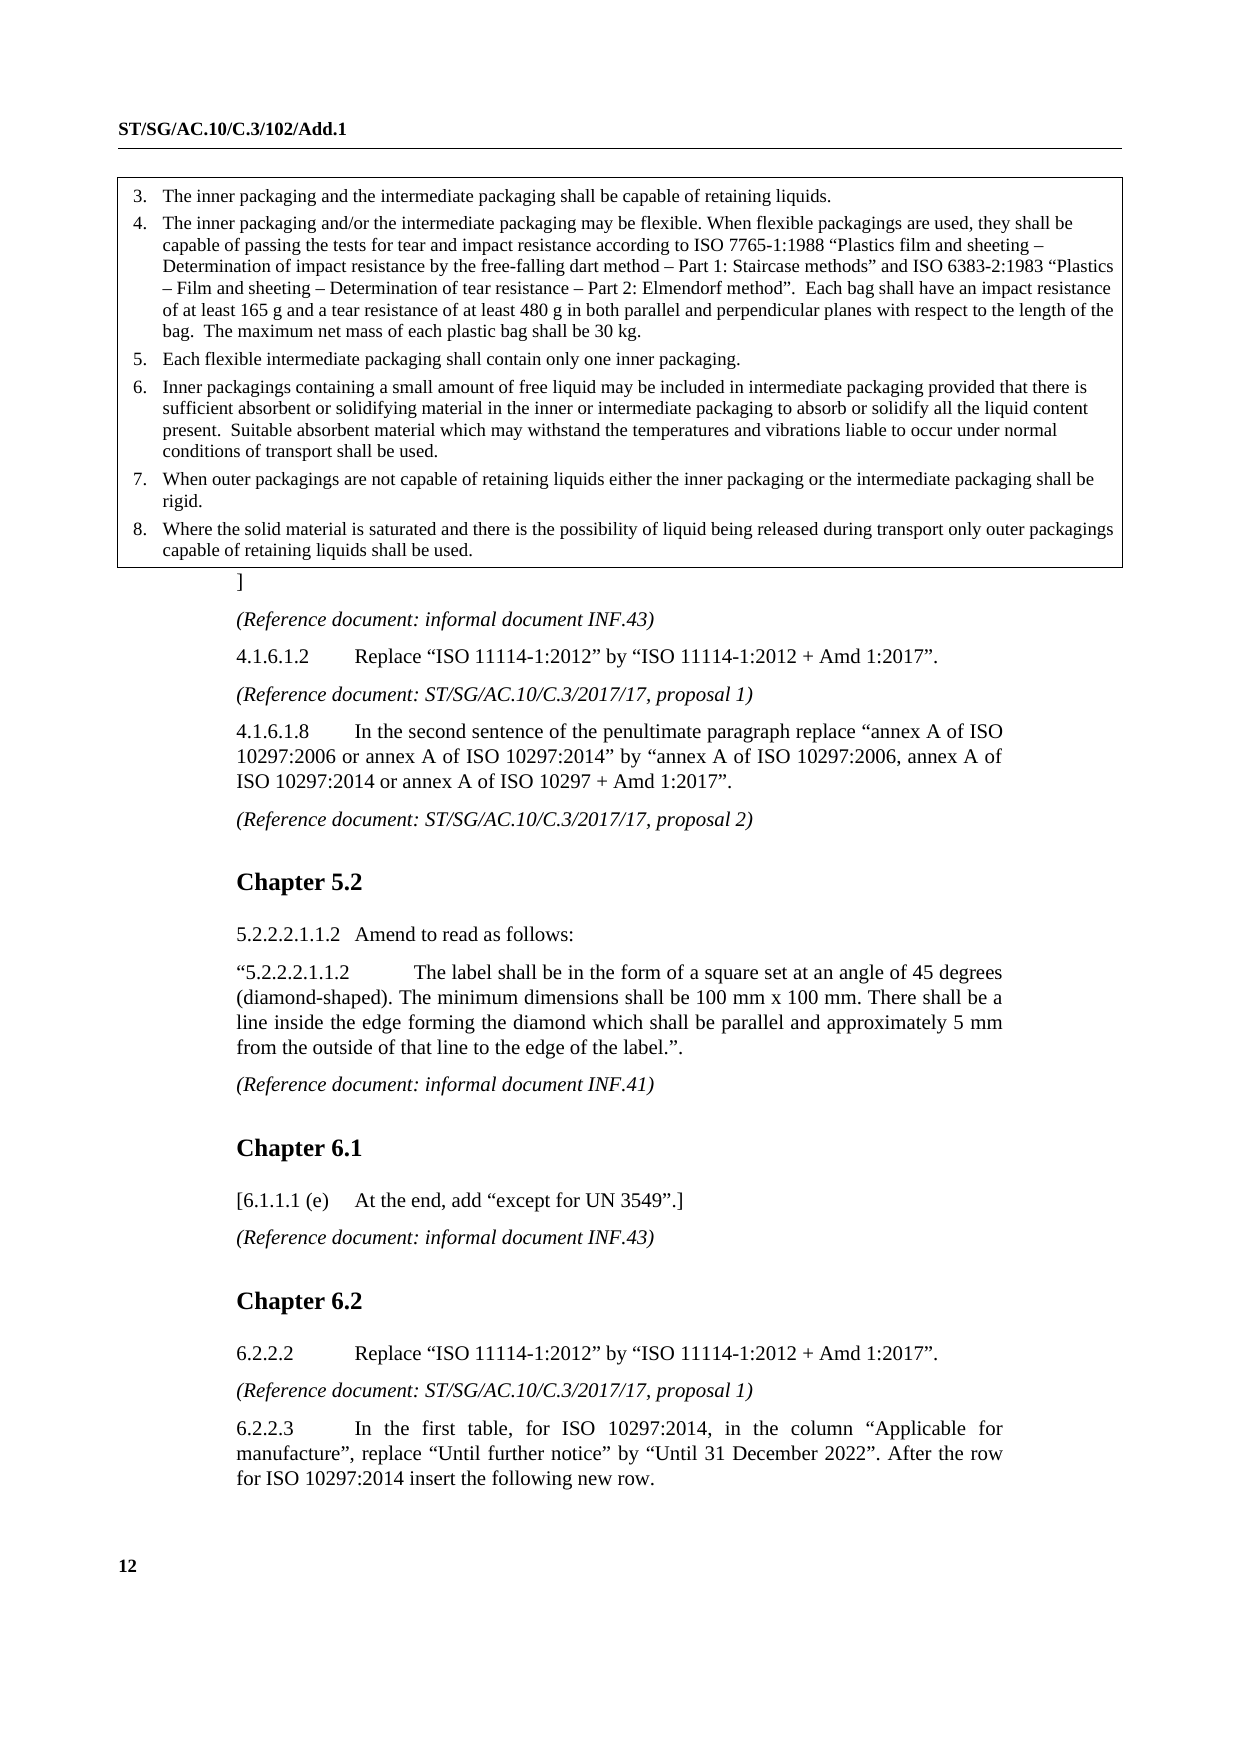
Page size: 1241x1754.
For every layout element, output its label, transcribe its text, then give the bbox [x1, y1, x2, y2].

text (Reference document: informal document INF.43) [236, 606, 1004, 631]
text ] [236, 568, 1004, 593]
text Chapter 6.2 [118, 1287, 1004, 1315]
text 6.2.2.2 Replace “ISO 11114-1:2012” by “ISO 11114-1:2012 + Amd 1:2017”. [236, 1340, 1004, 1365]
text (Reference document: ST/SG/AC.10/C.3/2017/17, proposal 1) [236, 681, 1004, 706]
text 4.1.6.1.2 Replace “ISO 11114-1:2012” by “ISO 11114-1:2012 + Amd 1:2017”. [236, 643, 1004, 668]
text 5.2.2.2.1.1.2 Amend to read as follows: [236, 921, 1004, 946]
text (Reference document: informal document INF.43) [236, 1224, 1004, 1249]
text (Reference document: ST/SG/AC.10/C.3/2017/17, proposal 1) [236, 1377, 1004, 1402]
text (Reference document: ST/SG/AC.10/C.3/2017/17, proposal 2) [236, 806, 1004, 831]
text “5.2.2.2.1.1.2 The label shall be in the form of a square set at an angle of 45 degrees (diamond-shaped). The minimum dimensions shall be 100 mm x 100 mm. There shall be a line inside the edge forming the diamond which shall be parallel and approximately 5 mm from the outside of that line to the edge of the label.”. [236, 959, 1004, 1059]
text [6.1.1.1 (e) At the end, add “except for UN 3549”.] [236, 1187, 1004, 1212]
text Chapter 6.1 [118, 1134, 1004, 1162]
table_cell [118, 178, 1122, 567]
text (Reference document: informal document INF.41) [236, 1071, 1004, 1096]
text Chapter 5.2 [118, 868, 1004, 896]
text 4.1.6.1.8 In the second sentence of the penultimate paragraph replace “annex A of ISO 10297:2006 or annex A of ISO 10297:2014” by “annex A of ISO 10297:2006, annex A of ISO 10297:2014 or annex A of ISO 10297 + Amd 1:2017”. [236, 718, 1004, 793]
text 6.2.2.3 In the first table, for ISO 10297:2014, in the column “Applicable for manufacture”, replace “Until further notice” by “Until 31 December 2022”. After the row for ISO 10297:2014 insert the following new row. [236, 1415, 1004, 1490]
